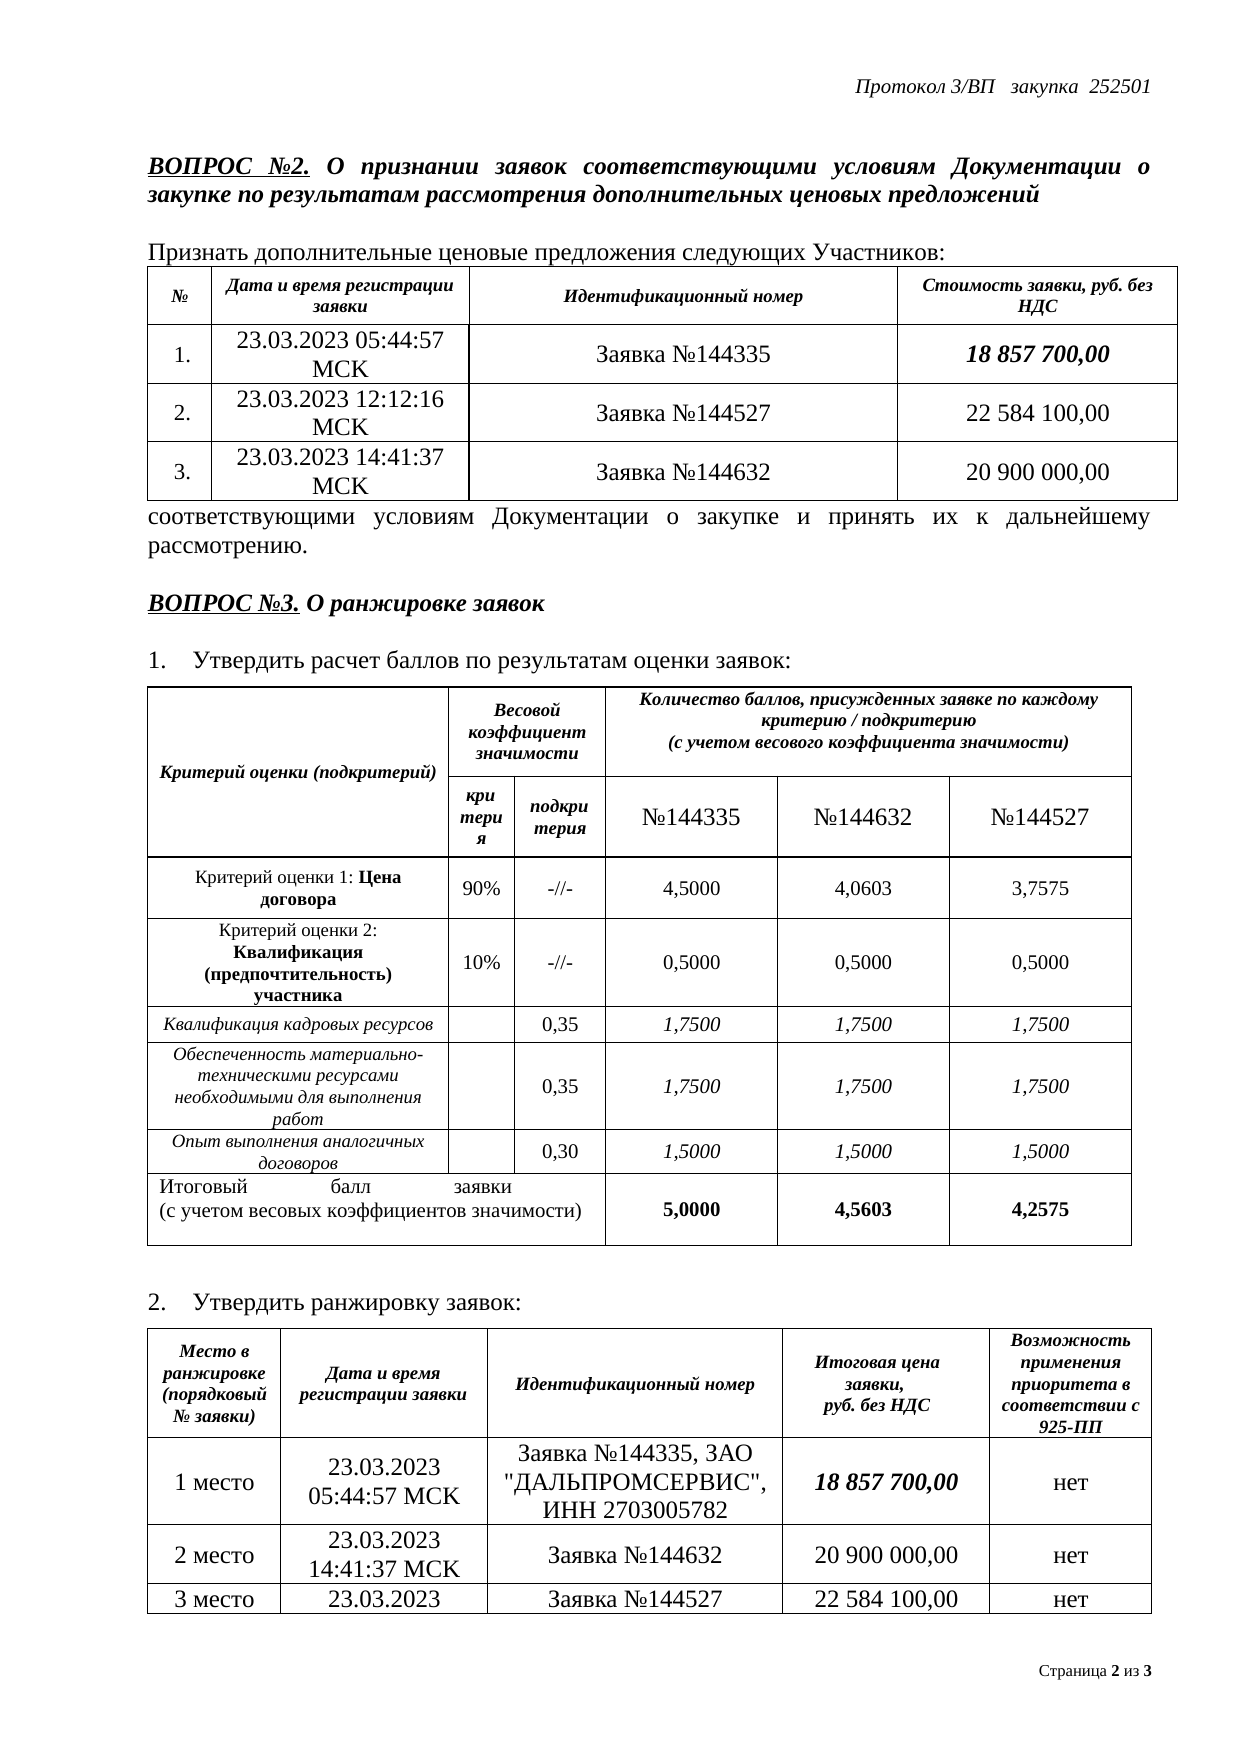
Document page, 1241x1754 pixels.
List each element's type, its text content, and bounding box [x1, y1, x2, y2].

table_header Итоговая цена заявки, руб. без НДС [783, 1329, 989, 1437]
table_cell 20 900 000,00 [783, 1525, 989, 1583]
table_cell [148, 442, 211, 500]
table_cell 1,7500 [950, 1043, 1131, 1129]
table_cell 0,5000 [950, 919, 1131, 1006]
table_cell Заявка №144527 [488, 1584, 782, 1613]
table_cell 10% [449, 919, 514, 1006]
table_cell 18 857 700,00 [898, 325, 1177, 383]
table_cell [148, 325, 211, 383]
table_cell 1,5000 [950, 1130, 1131, 1173]
table_cell [449, 1007, 514, 1042]
text ВОПРОС №2. О признании заявок соответствующими условиям Документации о закупке по результатам рассмотрения дополнительных ценовых предложений [148, 151, 1152, 208]
table_cell 1,7500 [778, 1043, 949, 1129]
table_header № [148, 267, 211, 324]
table_cell Заявка №144335 [470, 325, 897, 383]
table_cell 23.03.2023 12:12:16 MCK [212, 384, 468, 441]
table_cell Критерий оценки 1: Цена договора [148, 858, 448, 918]
table_cell 18 857 700,00 [783, 1438, 989, 1524]
table_cell 23.03.2023 14:41:37 MCK [281, 1525, 487, 1583]
table_cell 0,35 [515, 1043, 605, 1129]
table_cell 20 900 000,00 [898, 442, 1177, 500]
table_cell 4,5603 [778, 1174, 949, 1245]
table_cell Опыт выполнения аналогичных договоров [148, 1130, 448, 1173]
table_cell №144632 [778, 777, 949, 856]
table_cell 4,5000 [606, 858, 777, 918]
table_cell 23.03.2023 14:41:37 MCK [212, 442, 468, 500]
table_header Место в ранжировке (порядковый № заявки) [148, 1329, 280, 1437]
table_cell подкритерия [515, 777, 605, 856]
table_cell 5,0000 [606, 1174, 777, 1245]
table_header Идентификационный номер [470, 267, 897, 324]
table_cell -//- [515, 919, 605, 1006]
table_cell 1,5000 [778, 1130, 949, 1173]
table_cell 4,0603 [778, 858, 949, 918]
table_cell 22 584 100,00 [898, 384, 1177, 441]
table_cell 1,7500 [606, 1043, 777, 1129]
text соответствующими условиям Документации о закупке и принять их к дальнейшему рассмотрению. [148, 501, 1152, 559]
table_cell 3,7575 [950, 858, 1131, 918]
table_cell [449, 1043, 514, 1129]
list Утвердить ранжировку заявок: [148, 1287, 1152, 1316]
table_cell 0,5000 [606, 919, 777, 1006]
table_cell Квалификация кадровых ресурсов [148, 1007, 448, 1042]
table_cell 1,5000 [606, 1130, 777, 1173]
table_cell 3 место [148, 1584, 280, 1613]
table_cell нет [990, 1584, 1151, 1613]
table_cell 1 место [148, 1438, 280, 1524]
table_cell -//- [515, 858, 605, 918]
table_cell Заявка №144632 [470, 442, 897, 500]
table_cell [148, 384, 211, 441]
table_cell Обеспеченность материально-техническими ресурсами необходимыми для выполнения работ [148, 1043, 448, 1129]
table_header Возможность применения приоритета в соответствии с 925-ПП [990, 1329, 1151, 1437]
table_header Критерий оценки (подкритерий) [148, 688, 448, 856]
table_cell №144527 [950, 777, 1131, 856]
table_cell 0,35 [515, 1007, 605, 1042]
table_cell Заявка №144335, ЗАО "ДАЛЬПРОМСЕРВИС", ИНН 2703005782 [488, 1438, 782, 1524]
table_header Дата и время регистрации заявки [281, 1329, 487, 1437]
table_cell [281, 1584, 487, 1613]
table_cell нет [990, 1525, 1151, 1583]
table_cell 0,5000 [778, 919, 949, 1006]
table_cell Заявка №144527 [470, 384, 897, 441]
table_cell 23.03.2023 05:44:57 MCK [212, 325, 468, 383]
table_cell 23.03.2023 05:44:57 MCK [281, 1438, 487, 1524]
table_cell 2 место [148, 1525, 280, 1583]
table_cell №144335 [606, 777, 777, 856]
table_cell нет [990, 1438, 1151, 1524]
table_header Количество баллов, присужденных заявке по каждому критерию / подкритерию (с учетом весового коэффициента значимости) [606, 688, 1131, 776]
text Признать дополнительные ценовые предложения следующих Участников: [148, 237, 1152, 266]
table_cell критерия [449, 777, 514, 856]
table_cell 1,7500 [606, 1007, 777, 1042]
table_header Дата и время регистрации заявки [212, 267, 469, 324]
list Утвердить расчет баллов по результатам оценки заявок: [148, 645, 1152, 674]
table_cell [449, 1130, 514, 1173]
table_cell 90% [449, 858, 514, 918]
text ВОПРОС №3. О ранжировке заявок [148, 588, 1152, 616]
table_cell Итоговый балл заявки (с учетом весовых коэффициентов значимости) [148, 1174, 605, 1245]
table_header Идентификационный номер [488, 1329, 782, 1437]
table_cell 0,30 [515, 1130, 605, 1173]
table_cell 1,7500 [950, 1007, 1131, 1042]
table_cell Критерий оценки 2: Квалификация (предпочтительность) участника [148, 919, 448, 1006]
table_cell 1,7500 [778, 1007, 949, 1042]
table_cell 22 584 100,00 [783, 1584, 989, 1613]
table_header Стоимость заявки, руб. без НДС [898, 267, 1177, 324]
table_cell 4,2575 [950, 1174, 1131, 1245]
table_header Весовой коэффициент значимости [449, 688, 605, 776]
table_cell Заявка №144632 [488, 1525, 782, 1583]
